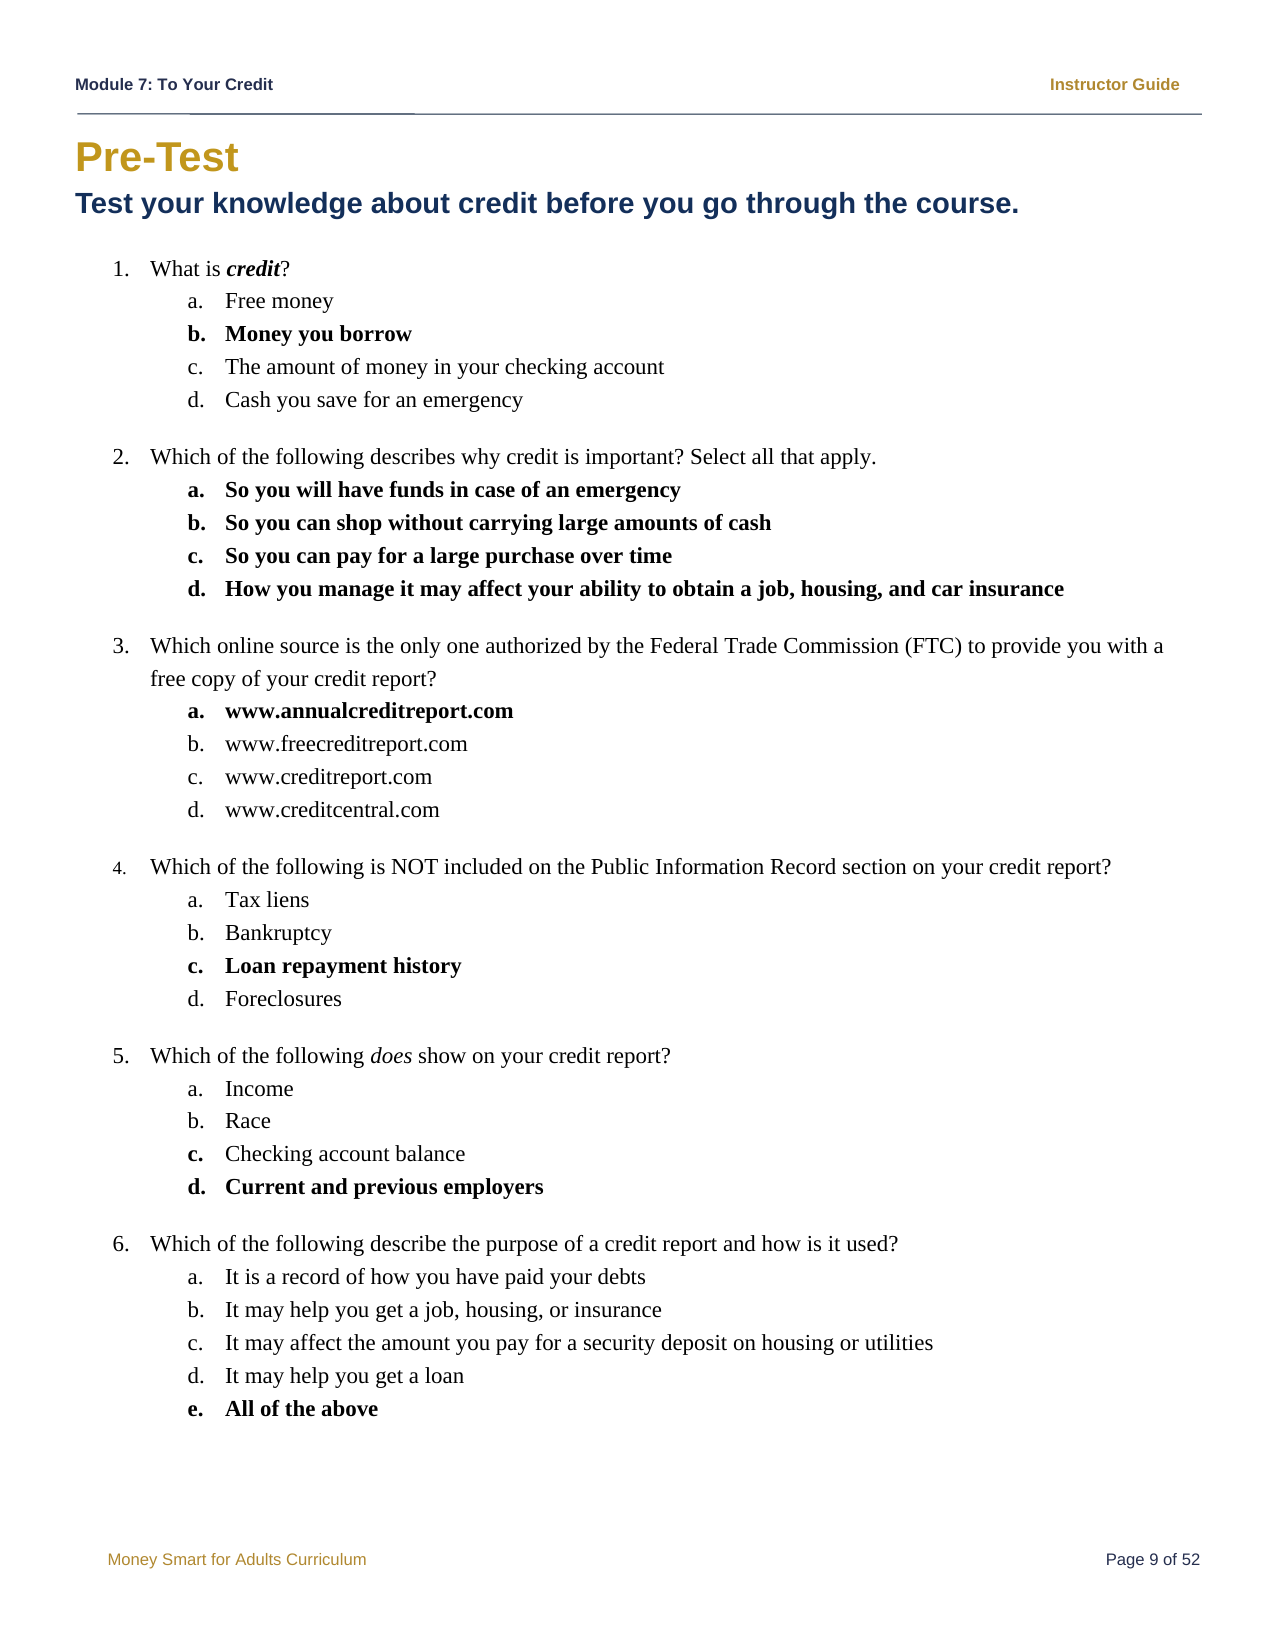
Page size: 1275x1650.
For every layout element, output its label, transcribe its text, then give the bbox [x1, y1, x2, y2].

list So you can shop without carrying large amounts of cash [187, 509, 1200, 535]
subtitle Pre-Test [75, 132, 1200, 180]
list Income [187, 1074, 1200, 1101]
list Which of the following is NOT included on the Public Information Record section on your credit report? [112, 853, 1200, 879]
list Tax liens [187, 886, 1200, 912]
list Which of the following describes why credit is important? Select all that apply. [112, 443, 1200, 469]
list Which of the following does show on your credit report? [112, 1042, 1200, 1068]
list What is credit? [112, 254, 1200, 281]
list The amount of money in your checking account [187, 353, 1200, 380]
list Loan repayment history [187, 952, 1200, 978]
list Which of the following describe the purpose of a credit report and how is it used? [112, 1230, 1200, 1257]
list Cash you save for an emergency [187, 386, 1200, 413]
list www.freecreditreport.com [187, 730, 1200, 757]
list All of the above [187, 1395, 1200, 1421]
list www.creditreport.com [187, 763, 1200, 790]
list Checking account balance [187, 1140, 1200, 1167]
list It is a record of how you have paid your debts [187, 1263, 1200, 1289]
list Free money [187, 287, 1200, 314]
list Current and previous employers [187, 1173, 1200, 1200]
list Which online source is the only one authorized by the Federal Trade Commission (FTC) to provide you with a free copy of your credit report? [112, 632, 1200, 691]
list Race [187, 1107, 1200, 1134]
list Foreclosures [187, 985, 1200, 1011]
list How you manage it may affect your ability to obtain a job, housing, and car insurance [187, 575, 1200, 601]
subtitle Test your knowledge about credit before you go through the course. [75, 186, 1200, 219]
list It may help you get a loan [187, 1362, 1200, 1388]
list www.annualcreditreport.com [187, 697, 1200, 724]
list So you can pay for a large purchase over time [187, 542, 1200, 568]
list www.creditcentral.com [187, 796, 1200, 823]
list Bankruptcy [187, 919, 1200, 945]
list It may affect the amount you pay for a security deposit on housing or utilities [187, 1329, 1200, 1355]
list Money you borrow [187, 320, 1200, 347]
list So you will have funds in case of an emergency [187, 476, 1200, 502]
list It may help you get a job, housing, or insurance [187, 1296, 1200, 1322]
